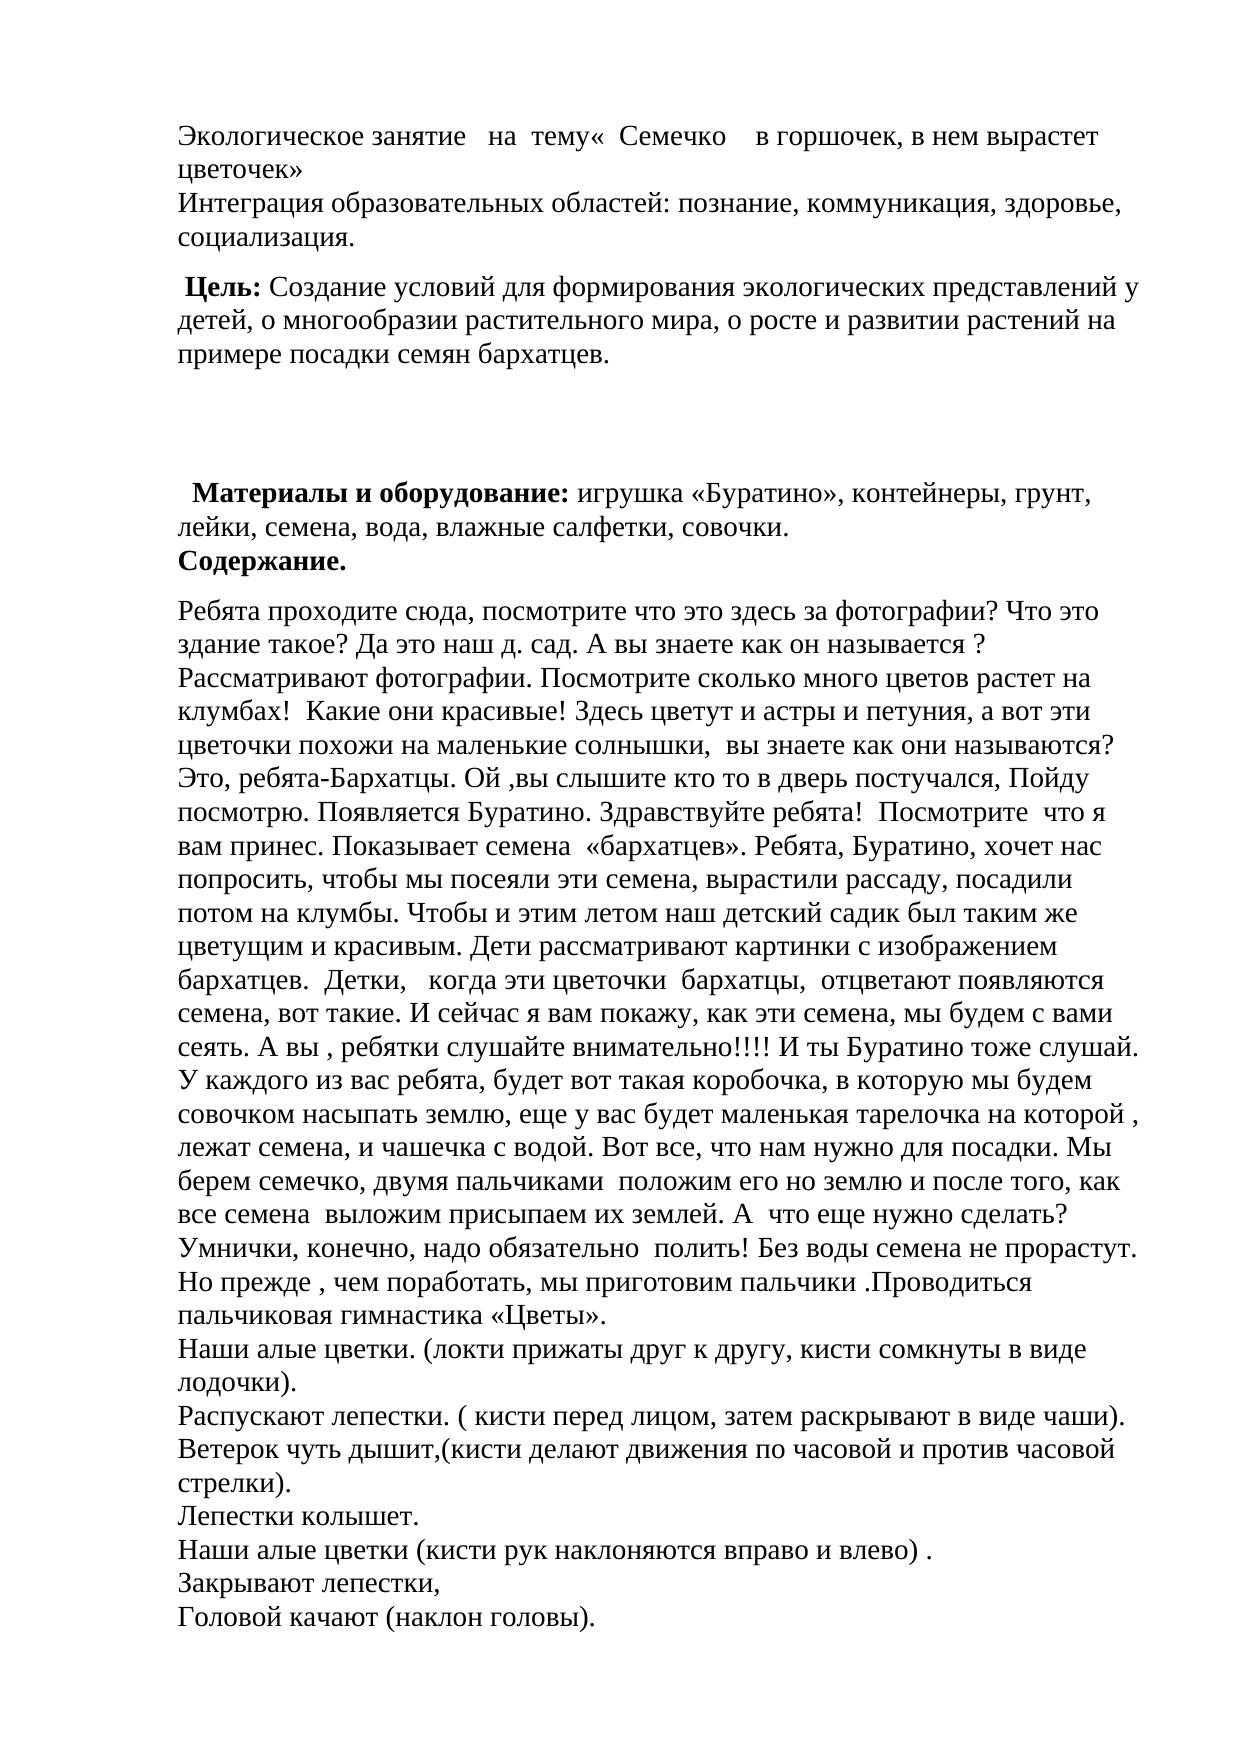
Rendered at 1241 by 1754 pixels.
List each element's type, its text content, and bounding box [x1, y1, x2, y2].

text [177, 593, 1152, 1633]
text Экологическое занятие на тему« Семечко в горшочек, в нем вырастет цветочек» Интеграция образовательных областей: познание, коммуникация, здоровье, социализация. [177, 118, 1152, 252]
text Цель: Создание условий для формирования экологических представлений у детей, о многообразии растительного мира, о росте и развитии растений на примере посадки семян бархатцев. [177, 269, 1152, 369]
text Материалы и оборудование: игрушка «Буратино», контейнеры, грунт, лейки, семена, вода, влажные салфетки, совочки. Содержание. [177, 476, 1152, 576]
